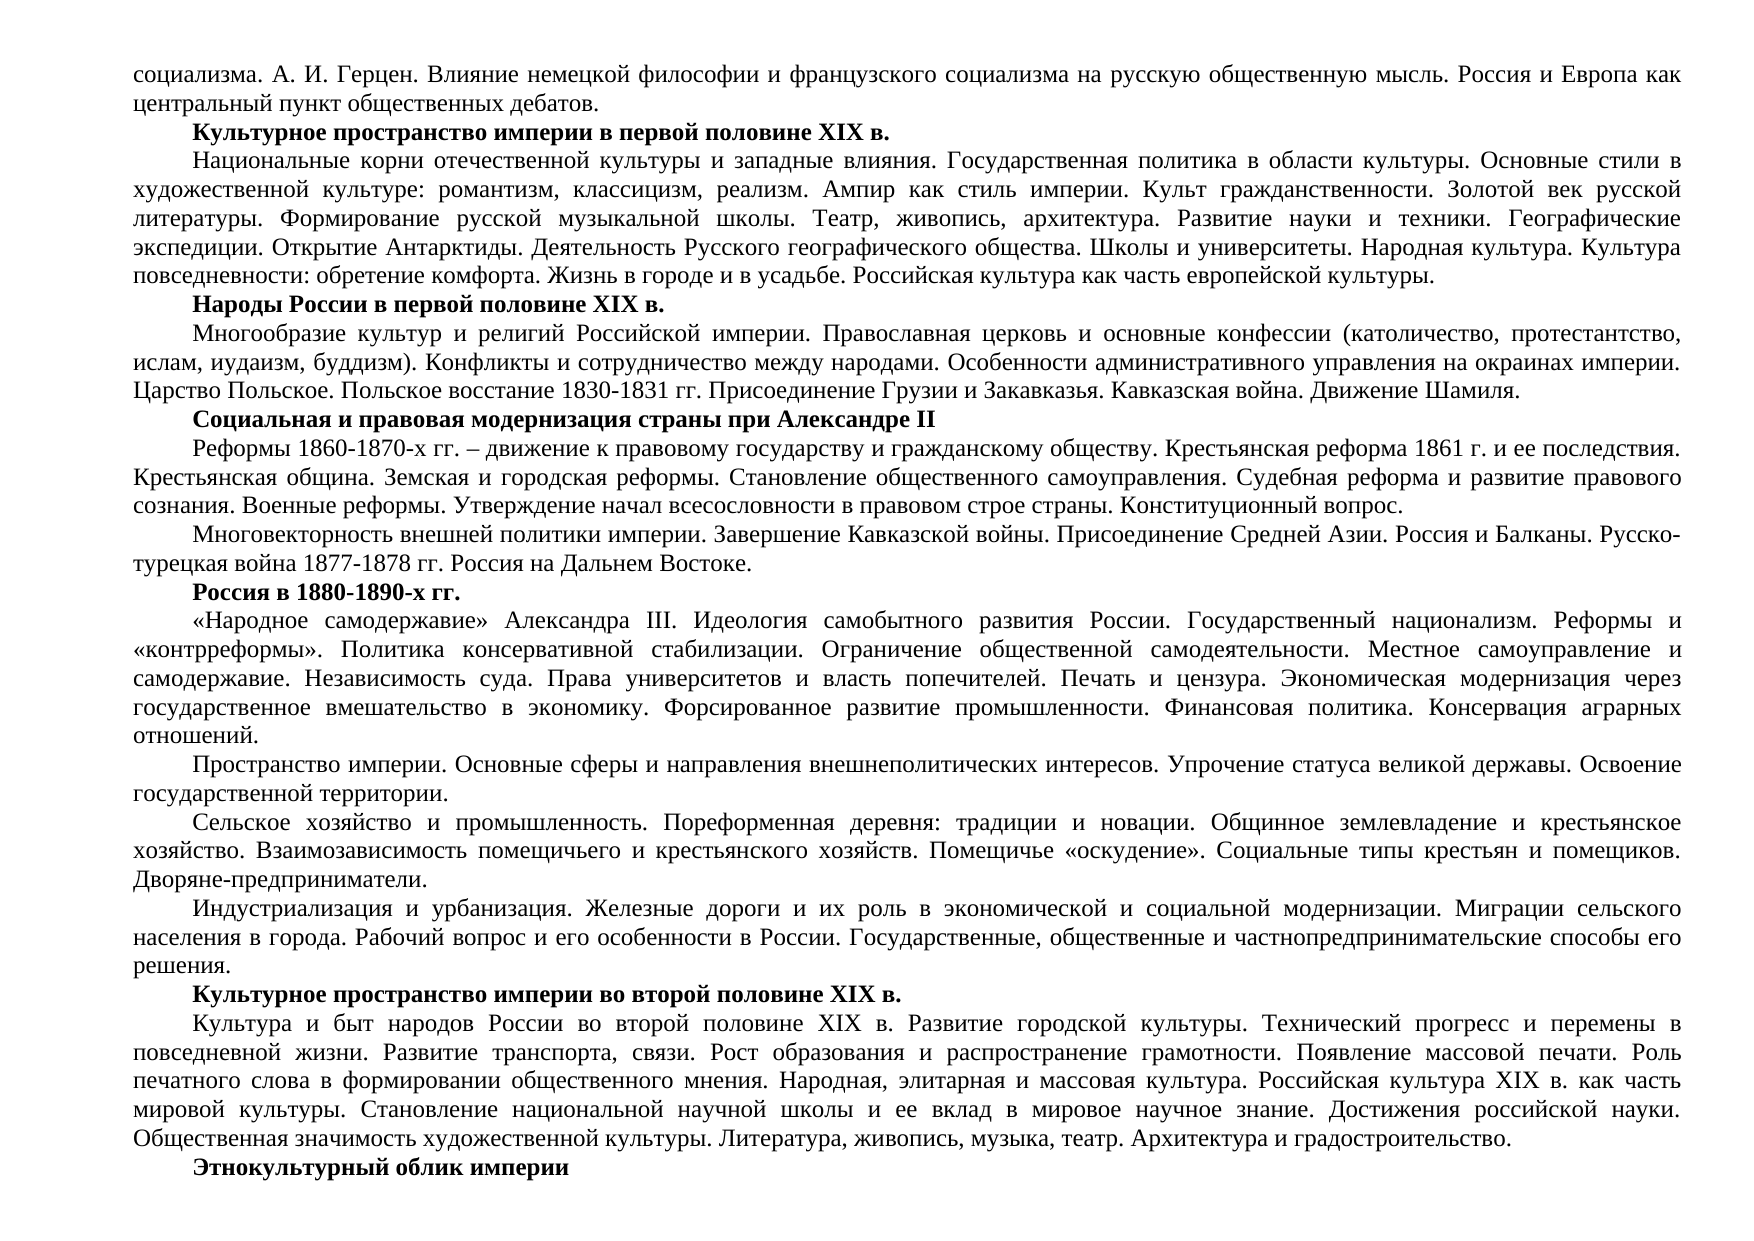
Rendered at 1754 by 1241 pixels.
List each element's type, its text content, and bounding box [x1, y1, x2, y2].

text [133, 59, 1683, 117]
text Пространство империи. Основные сферы и направления внешнеполитических интересов. Упрочение статуса великой державы. Освоение государственной территории. [133, 749, 1683, 807]
text Народы России в первой половине XIX в. [133, 289, 1683, 318]
text Культурное пространство империи во второй половине XIX в. [133, 979, 1683, 1008]
text Реформы 1860-1870-х гг. – движение к правовому государству и гражданскому обществу. Крестьянская реформа 1861 г. и ее последствия. Крестьянская община. Земская и городская реформы. Становление общественного самоуправления. Судебная реформа и развитие правового сознания. Военные реформы. Утверждение начал всесословности в правовом строе страны. Конституционный вопрос. [133, 433, 1683, 519]
text Этнокультурный облик империи [133, 1152, 1683, 1180]
text Национальные корни отечественной культуры и западные влияния. Государственная политика в области культуры. Основные стили в художественной культуре: романтизм, классицизм, реализм. Ампир как стиль империи. Культ гражданственности. Золотой век русской литературы. Формирование русской музыкальной школы. Театр, живопись, архитектура. Развитие науки и техники. Географические экспедиции. Открытие Антарктиды. Деятельность Русского географического общества. Школы и университеты. Народная культура. Культура повседневности: обретение комфорта. Жизнь в городе и в усадьбе. Российская культура как часть европейской культуры. [133, 145, 1683, 289]
text Россия в 1880-1890-х гг. [133, 577, 1683, 605]
text Индустриализация и урбанизация. Железные дороги и их роль в экономической и социальной модернизации. Миграции сельского населения в города. Рабочий вопрос и его особенности в России. Государственные, общественные и частнопредпринимательские способы его решения. [133, 893, 1683, 979]
text «Народное самодержавие» Александра III. Идеология самобытного развития России. Государственный национализм. Реформы и «контрреформы». Политика консервативной стабилизации. Ограничение общественной самодеятельности. Местное самоуправление и самодержавие. Независимость суда. Права университетов и власть попечителей. Печать и цензура. Экономическая модернизация через государственное вмешательство в экономику. Форсированное развитие промышленности. Финансовая политика. Консервация аграрных отношений. [133, 605, 1683, 749]
text Социальная и правовая модернизация страны при Александре II [133, 404, 1683, 433]
text Культура и быт народов России во второй половине XIX в. Развитие городской культуры. Технический прогресс и перемены в повседневной жизни. Развитие транспорта, связи. Рост образования и распространение грамотности. Появление массовой печати. Роль печатного слова в формировании общественного мнения. Народная, элитарная и массовая культура. Российская культура XIX в. как часть мировой культуры. Становление национальной научной школы и ее вклад в мировое научное знание. Достижения российской науки. Общественная значимость художественной культуры. Литература, живопись, музыка, театр. Архитектура и градостроительство. [133, 1008, 1683, 1152]
text Культурное пространство империи в первой половине XIX в. [133, 117, 1683, 145]
text Многообразие культур и религий Российской империи. Православная церковь и основные конфессии (католичество, протестантство, ислам, иудаизм, буддизм). Конфликты и сотрудничество между народами. Особенности административного управления на окраинах империи. Царство Польское. Польское восстание 1830-1831 гг. Присоединение Грузии и Закавказья. Кавказская война. Движение Шамиля. [133, 318, 1683, 404]
text Сельское хозяйство и промышленность. Пореформенная деревня: традиции и новации. Общинное землевладение и крестьянское хозяйство. Взаимозависимость помещичьего и крестьянского хозяйств. Помещичье «оскудение». Социальные типы крестьян и помещиков. Дворяне-предприниматели. [133, 807, 1683, 893]
text Многовекторность внешней политики империи. Завершение Кавказской войны. Присоединение Средней Азии. Россия и Балканы. Русско-турецкая война 1877-1878 гг. Россия на Дальнем Востоке. [133, 519, 1683, 577]
